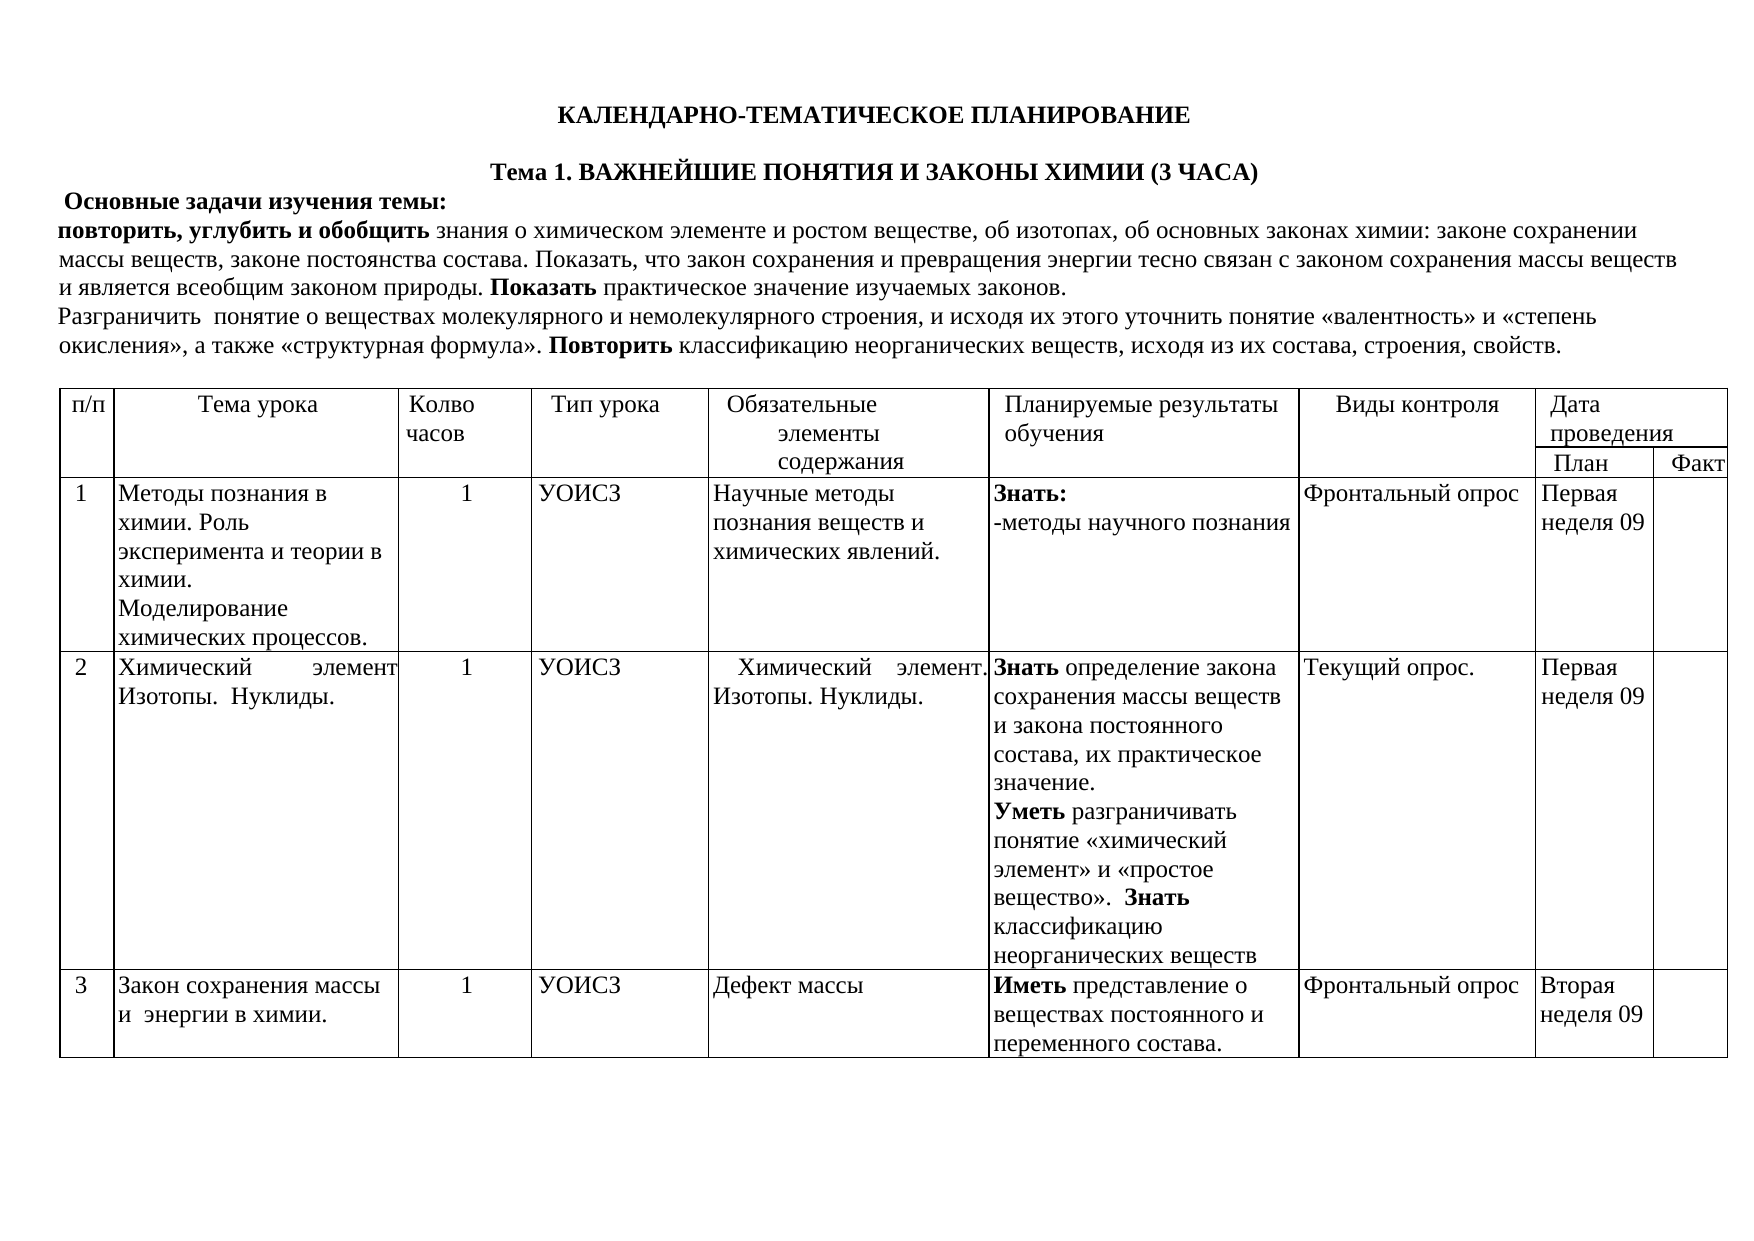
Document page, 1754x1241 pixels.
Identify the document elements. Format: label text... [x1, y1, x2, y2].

table_cell УОИСЗ [532, 652, 708, 969]
table_cell Химический элемент. Изотопы. Нуклиды. [709, 652, 988, 969]
table_cell Факт [1654, 448, 1727, 477]
table_cell 2 [61, 652, 113, 969]
table_cell Первая неделя 09 [1536, 478, 1653, 651]
table_cell [1654, 478, 1727, 651]
table_cell [1654, 652, 1727, 969]
table_cell Вторая неделя 09 [1536, 970, 1653, 1056]
table_cell Иметь представление о веществах постоянного и переменного состава. [990, 970, 1298, 1056]
text повторить, углубить и обобщить знания о химическом элементе и ростом веществе, об изотопах, об основных законах химии: законе сохранении массы веществ, законе постоянства состава. Показать, что закон сохранения и превращения энергии тесно связан с законом сохранения массы веществ и является всеобщим законом природы. Показать практическое значение изучаемых законов. [57, 215, 1688, 301]
table_cell УОИСЗ [532, 478, 708, 651]
table_header Колво часов [399, 389, 531, 477]
table_cell 1 [61, 478, 113, 651]
table_cell УОИСЗ [532, 970, 708, 1056]
table_cell Закон сохранения массы и энергии в химии. [115, 970, 398, 1056]
table_cell 1 [399, 970, 531, 1056]
table_cell Методы познания в химии. Роль эксперимента и теории в химии. Моделирование химических процессов. [115, 478, 398, 651]
table_cell 1 [399, 478, 531, 651]
table_cell План [1536, 448, 1653, 477]
table_cell 1 [399, 652, 531, 969]
table_cell Первая неделя 09 [1536, 652, 1653, 969]
table_cell Знать определение закона сохранения массы веществ и закона постоянного состава, их практическое значение. Уметь разграничивать понятие «химический элемент» и «простое вещество». Знать классификацию неорганических веществ [990, 652, 1298, 969]
table_cell 3 [61, 970, 113, 1056]
table_header Тип урока [532, 389, 708, 477]
table_cell Знать: -методы научного познания [990, 478, 1298, 651]
text Разграничить понятие о веществах молекулярного и немолекулярного строения, и исходя их этого уточнить понятие «валентность» и «степень окисления», а также «структурная формула». Повторить классификацию неорганических веществ, исходя из их состава, строения, свойств. [57, 301, 1688, 359]
table_header Тема урока [115, 389, 398, 477]
table_header Дата проведения [1536, 389, 1727, 446]
table_cell Текущий опрос. [1300, 652, 1535, 969]
table_header Виды контроля [1300, 389, 1535, 477]
table_cell Химический элемент Изотопы. Нуклиды. [115, 652, 398, 969]
table_header Планируемые результаты обучения [990, 389, 1298, 477]
table_cell Фронтальный опрос [1300, 970, 1535, 1056]
table_cell Дефект массы [709, 970, 988, 1056]
text Тема 1. ВАЖНЕЙШИЕ ПОНЯТИЯ И ЗАКОНЫ ХИМИИ (3 ЧАСА) [59, 157, 1689, 186]
text Основные задачи изучения темы: [57, 186, 1689, 215]
text КАЛЕНДАРНО-ТЕМАТИЧЕСКОЕ ПЛАНИРОВАНИЕ [59, 100, 1689, 129]
table_cell Научные методы познания веществ и химических явлений. [709, 478, 988, 651]
table_header Обязательные элементы содержания [709, 389, 988, 477]
table_header п/п [61, 389, 113, 477]
table_cell [1654, 970, 1727, 1056]
table_cell Фронтальный опрос [1300, 478, 1535, 651]
